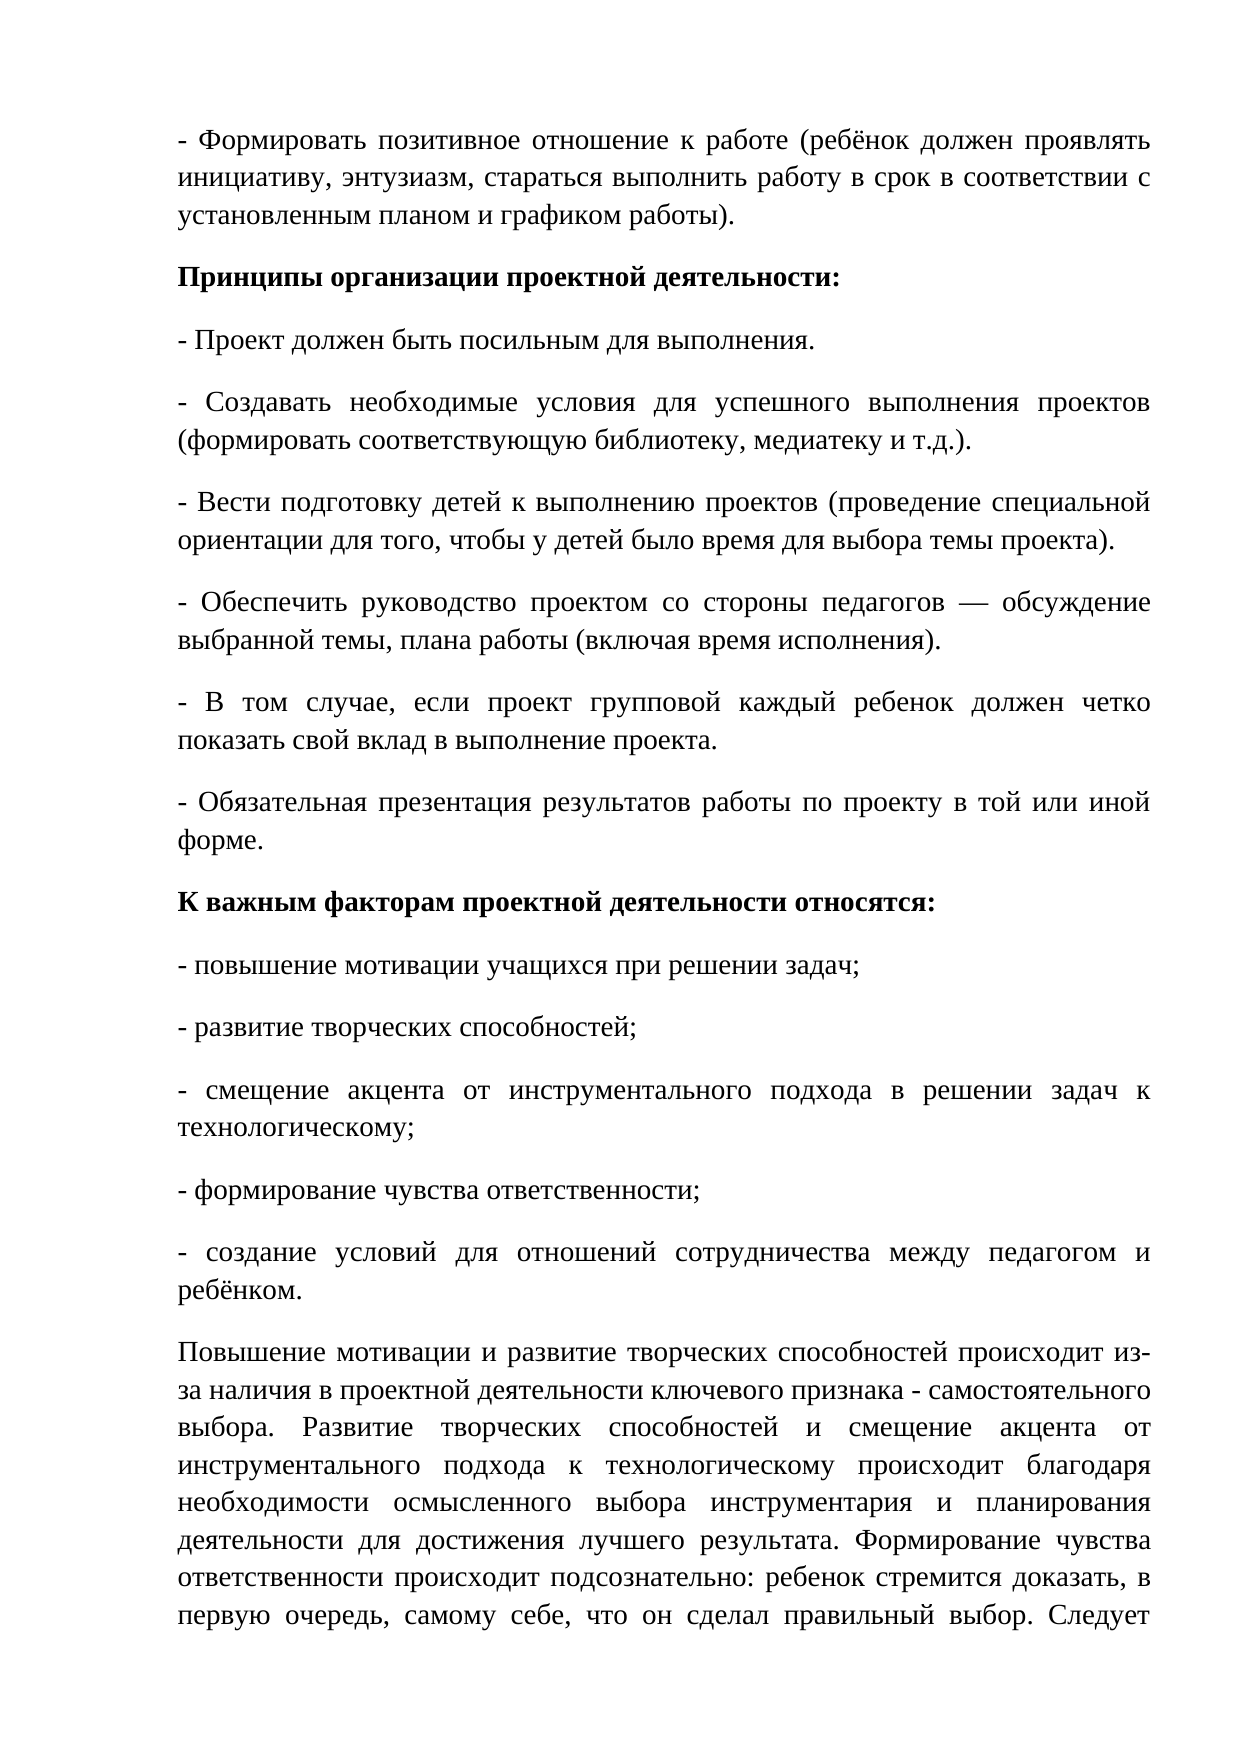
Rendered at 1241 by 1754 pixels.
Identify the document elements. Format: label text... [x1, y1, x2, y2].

text - повышение мотивации учащихся при решении задач; [177, 943, 1152, 981]
text - Вести подготовку детей к выполнению проектов (проведение специальной ориентации для того, чтобы у детей было время для выбора темы проекта). [177, 481, 1152, 556]
text - Обязательная презентация результатов работы по проекту в той или иной форме. [177, 781, 1152, 856]
text - Формировать позитивное отношение к работе (ребёнок должен проявлять инициативу, энтузиазм, стараться выполнить работу в срок в соответствии с установленным планом и графиком работы). [177, 118, 1152, 231]
text - В том случае, если проект групповой каждый ребенок должен четко показать свой вклад в выполнение проекта. [177, 681, 1152, 756]
text - Проект должен быть посильным для выполнения. [177, 318, 1152, 356]
text - развитие творческих способностей; [177, 1006, 1152, 1043]
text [177, 1331, 1152, 1631]
text - формирование чувства ответственности; [177, 1168, 1152, 1206]
text - смещение акцента от инструментального подхода в решении задач к технологическому; [177, 1068, 1152, 1143]
text - Создавать необходимые условия для успешного выполнения проектов (формировать соответствующую библиотеку, медиатеку и т.д.). [177, 381, 1152, 456]
text Принципы организации проектной деятельности: [177, 256, 1152, 293]
text - Обеспечить руководство проектом со стороны педагогов — обсуждение выбранной темы, плана работы (включая время исполнения). [177, 581, 1152, 656]
text К важным факторам проектной деятельности относятся: [177, 881, 1152, 918]
text - создание условий для отношений сотрудничества между педагогом и ребёнком. [177, 1231, 1152, 1306]
